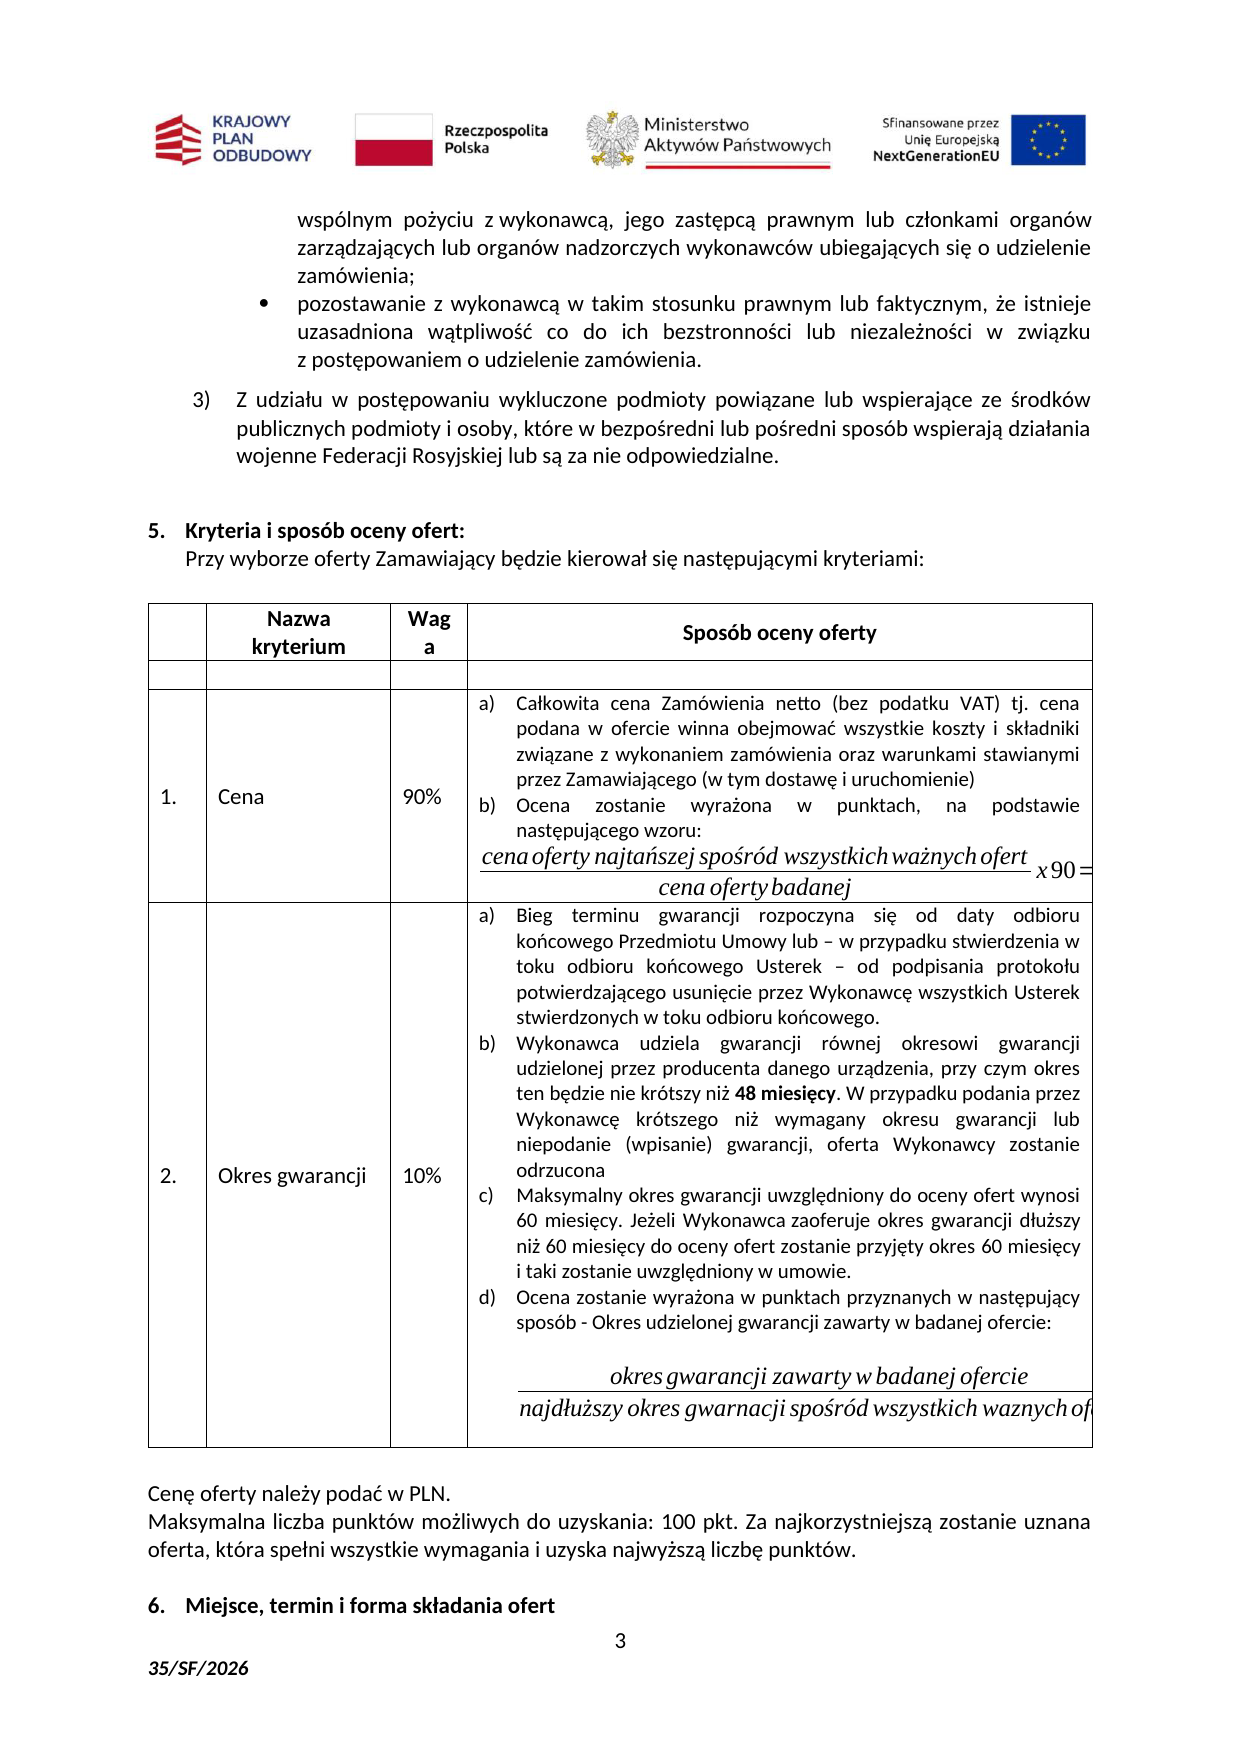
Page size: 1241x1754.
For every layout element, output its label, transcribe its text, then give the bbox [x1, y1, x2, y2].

list pozostawanie z wykonawcą w takim stosunku prawnym lub faktycznym, że istnieje uzasadniona wątpliwość co do ich bezstronności lub niezależności w związku z postępowaniem o udzielenie zamówienia. [260, 289, 1092, 373]
table_cell Całkowita cena Zamówienia netto (bez podatku VAT) tj. cena podana w ofercie winna obejmować wszystkie koszty i składniki związane z wykonaniem zamówienia oraz warunkami stawianymi przez Zamawiającego (w tym dostawę i uruchomienie) Ocena zostanie wyrażona w punktach, na podstawie następującego wzoru: [468, 690, 1092, 902]
table_cell [149, 661, 206, 689]
table_cell [468, 661, 1092, 689]
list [260, 205, 1092, 289]
table_header Nazwa kryterium [207, 604, 390, 660]
list Kryteria i sposób oceny ofert: [148, 516, 1092, 544]
table_header Sposób oceny oferty [468, 604, 1092, 660]
table_cell Cena [207, 690, 390, 902]
list Z udziału w postępowaniu wykluczone podmioty powiązane lub wspierające ze środków publicznych podmioty i osoby, które w bezpośredni lub pośredni sposób wspierają działania wojenne Federacji Rosyjskiej lub są za nie odpowiedzialne. [192, 386, 1092, 470]
table_cell Okres gwarancji [207, 903, 390, 1447]
table_cell [207, 661, 390, 689]
table_cell Bieg terminu gwarancji rozpoczyna się od daty odbioru końcowego Przedmiotu Umowy lub – w przypadku stwierdzenia w toku odbioru końcowego Usterek – od podpisania protokołu potwierdzającego usunięcie przez Wykonawcę wszystkich Usterek stwierdzonych w toku odbioru końcowego. Wykonawca udziela gwarancji równej okresowi gwarancji udzielonej przez producenta danego urządzenia, przy czym okres ten będzie nie krótszy niż 48 miesięcy. W przypadku podania przez Wykonawcę krótszego niż wymagany okresu gwarancji lub niepodanie (wpisanie) gwarancji, oferta Wykonawcy zostanie odrzucona Maksymalny okres gwarancji uwzględniony do oceny ofert wynosi 60 miesięcy. Jeżeli Wykonawca zaoferuje okres gwarancji dłuższy niż 60 miesięcy do oceny ofert zostanie przyjęty okres 60 miesięcy i taki zostanie uwzględniony w umowie. Ocena zostanie wyrażona w punktach przyznanych w następujący sposób - Okres udzielonej gwarancji zawarty w badanej ofercie: [468, 903, 1092, 1447]
text Cenę oferty należy podać w PLN. [148, 1479, 1092, 1507]
table_header [149, 604, 206, 660]
table_cell [391, 661, 467, 689]
list Przy wyborze oferty Zamawiający będzie kierował się następującymi kryteriami: [185, 544, 1092, 572]
list Miejsce, termin i forma składania ofert [148, 1591, 1092, 1619]
table_cell 1. [149, 690, 206, 902]
table_header Waga [391, 604, 467, 660]
table_cell 90% [391, 690, 467, 902]
table_cell 10% [391, 903, 467, 1447]
text Maksymalna liczba punktów możliwych do uzyskania: 100 pkt. Za najkorzystniejszą zostanie uznana oferta, która spełni wszystkie wymagania i uzyska najwyższą liczbę punktów. [148, 1507, 1092, 1563]
table_cell 2. [149, 903, 206, 1447]
